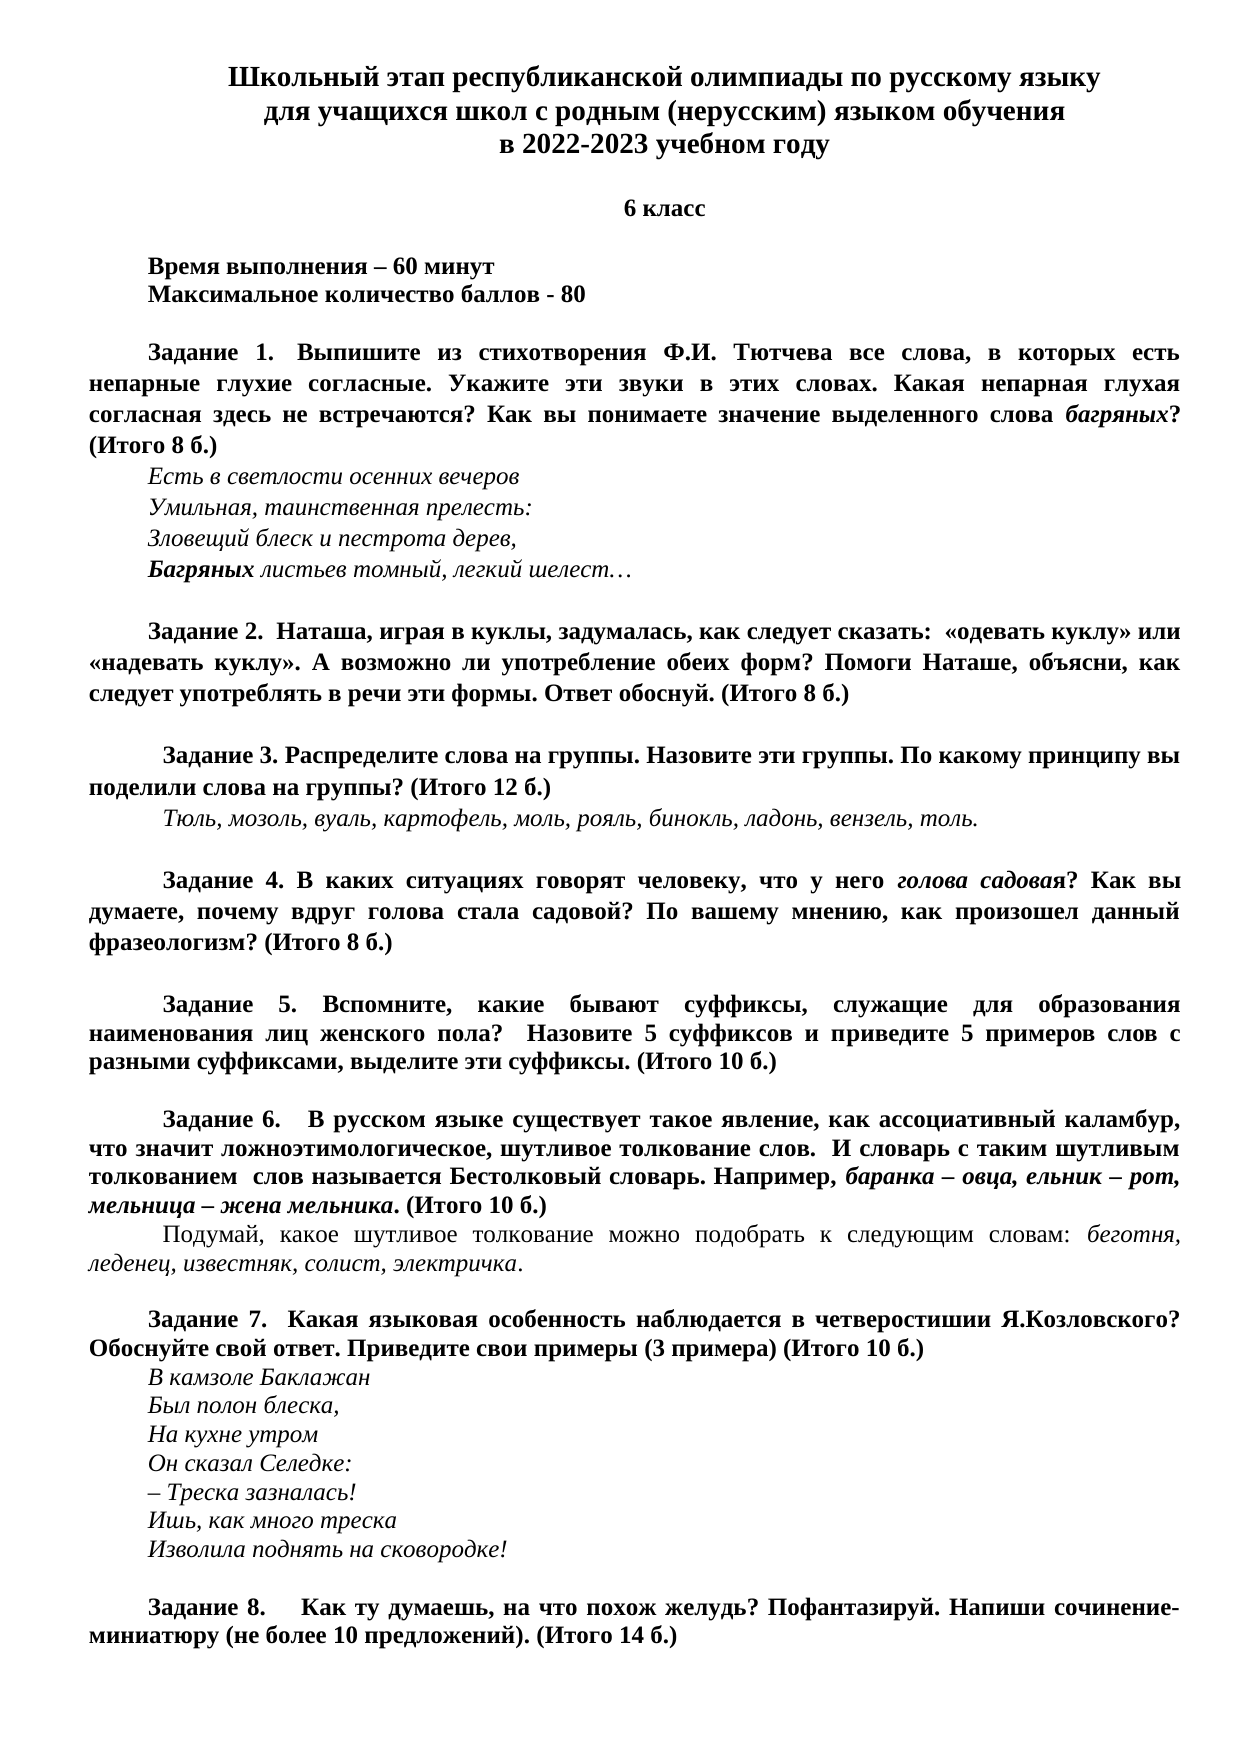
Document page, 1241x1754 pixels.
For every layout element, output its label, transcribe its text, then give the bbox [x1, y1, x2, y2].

text Был полон блеска, [89, 1391, 1181, 1419]
text Зловещий блеск и пестрота дерев, [89, 523, 1181, 552]
text Задание 2. Наташа, играя в куклы, задумалась, как следует сказать: «одевать куклу» или «надевать куклу». А возможно ли употребление обеих форм? Помоги Наташе, объясни, как следует употреблять в речи эти формы. Ответ обоснуй. (Итого 8 б.) [89, 616, 1181, 707]
text Задание 7. Какая языковая особенность наблюдается в четверостишии Я.Козловского? Обоснуйте свой ответ. Приведите свои примеры (3 примера) (Итого 10 б.) [89, 1304, 1181, 1362]
text для учащихся школ с родным (нерусским) языком обучения [89, 93, 1181, 126]
text Тюль, мозоль, вуаль, картофель, моль, рояль, бинокль, ладонь, вензель, толь. [89, 803, 1181, 831]
text На кухне утром [89, 1419, 1181, 1448]
text Время выполнения – 60 минут [89, 251, 1181, 279]
text Задание 3. Распределите слова на группы. Назовите эти группы. По какому принципу вы поделили слова на группы? (Итого 12 б.) [89, 741, 1181, 800]
text Он сказал Селедке: [89, 1448, 1181, 1477]
text В камзоле Баклажан [89, 1362, 1181, 1391]
text Задание 5. Вспомните, какие бывают суффиксы, служащие для образования наименования лиц женского пола? Назовите 5 суффиксов и приведите 5 примеров слов с разными суффиксами, выделите эти суффиксы. (Итого 10 б.) [89, 989, 1181, 1075]
text Умильная, таинственная прелесть: [89, 492, 1181, 521]
text Задание 1. Выпишите из стихотворения Ф.И. Тютчева все слова, в которых есть непарные глухие согласные. Укажите эти звуки в этих словах. Какая непарная глухая согласная здесь не встречаются? Как вы понимаете значение выделенного слова багряных? (Итого 8 б.) [89, 337, 1181, 459]
text Задание 8. Как ту думаешь, на что похож желудь? Пофантазируй. Напиши сочинение-миниатюру (не более 10 предложений). (Итого 14 б.) [89, 1592, 1181, 1649]
text 6 класс [89, 193, 1181, 222]
text – Треска зазналась! [89, 1477, 1181, 1506]
text Есть в светлости осенних вечеров [89, 461, 1181, 490]
text Подумай, какое шутливое толкование можно подобрать к следующим словам: беготня, леденец, известняк, солист, электричка. [89, 1219, 1181, 1276]
text Багряных листьев томный, легкий шелест… [89, 554, 1181, 583]
text Задание 4. В каких ситуациях говорят человеку, что у него голова садовая? Как вы думаете, почему вдруг голова стала садовой? По вашему мнению, как произошел данный фразеологизм? (Итого 8 б.) [89, 865, 1181, 956]
text Максимальное количество баллов - 80 [89, 279, 1181, 308]
text Ишь, как много треска [89, 1506, 1181, 1534]
text Школьный этап республиканской олимпиады по русскому языку [89, 59, 1181, 93]
text Изволила поднять на сковородке! [89, 1534, 1181, 1563]
text Задание 6. В русском языке существует такое явление, как ассоциативный каламбур, что значит ложноэтимологическое, шутливое толкование слов. И словарь с таким шутливым толкованием слов называется Бестолковый словарь. Например, баранка – овца, ельник – рот, мельница – жена мельника. (Итого 10 б.) [89, 1104, 1181, 1219]
text в 2022-2023 учебном году [89, 126, 1181, 160]
